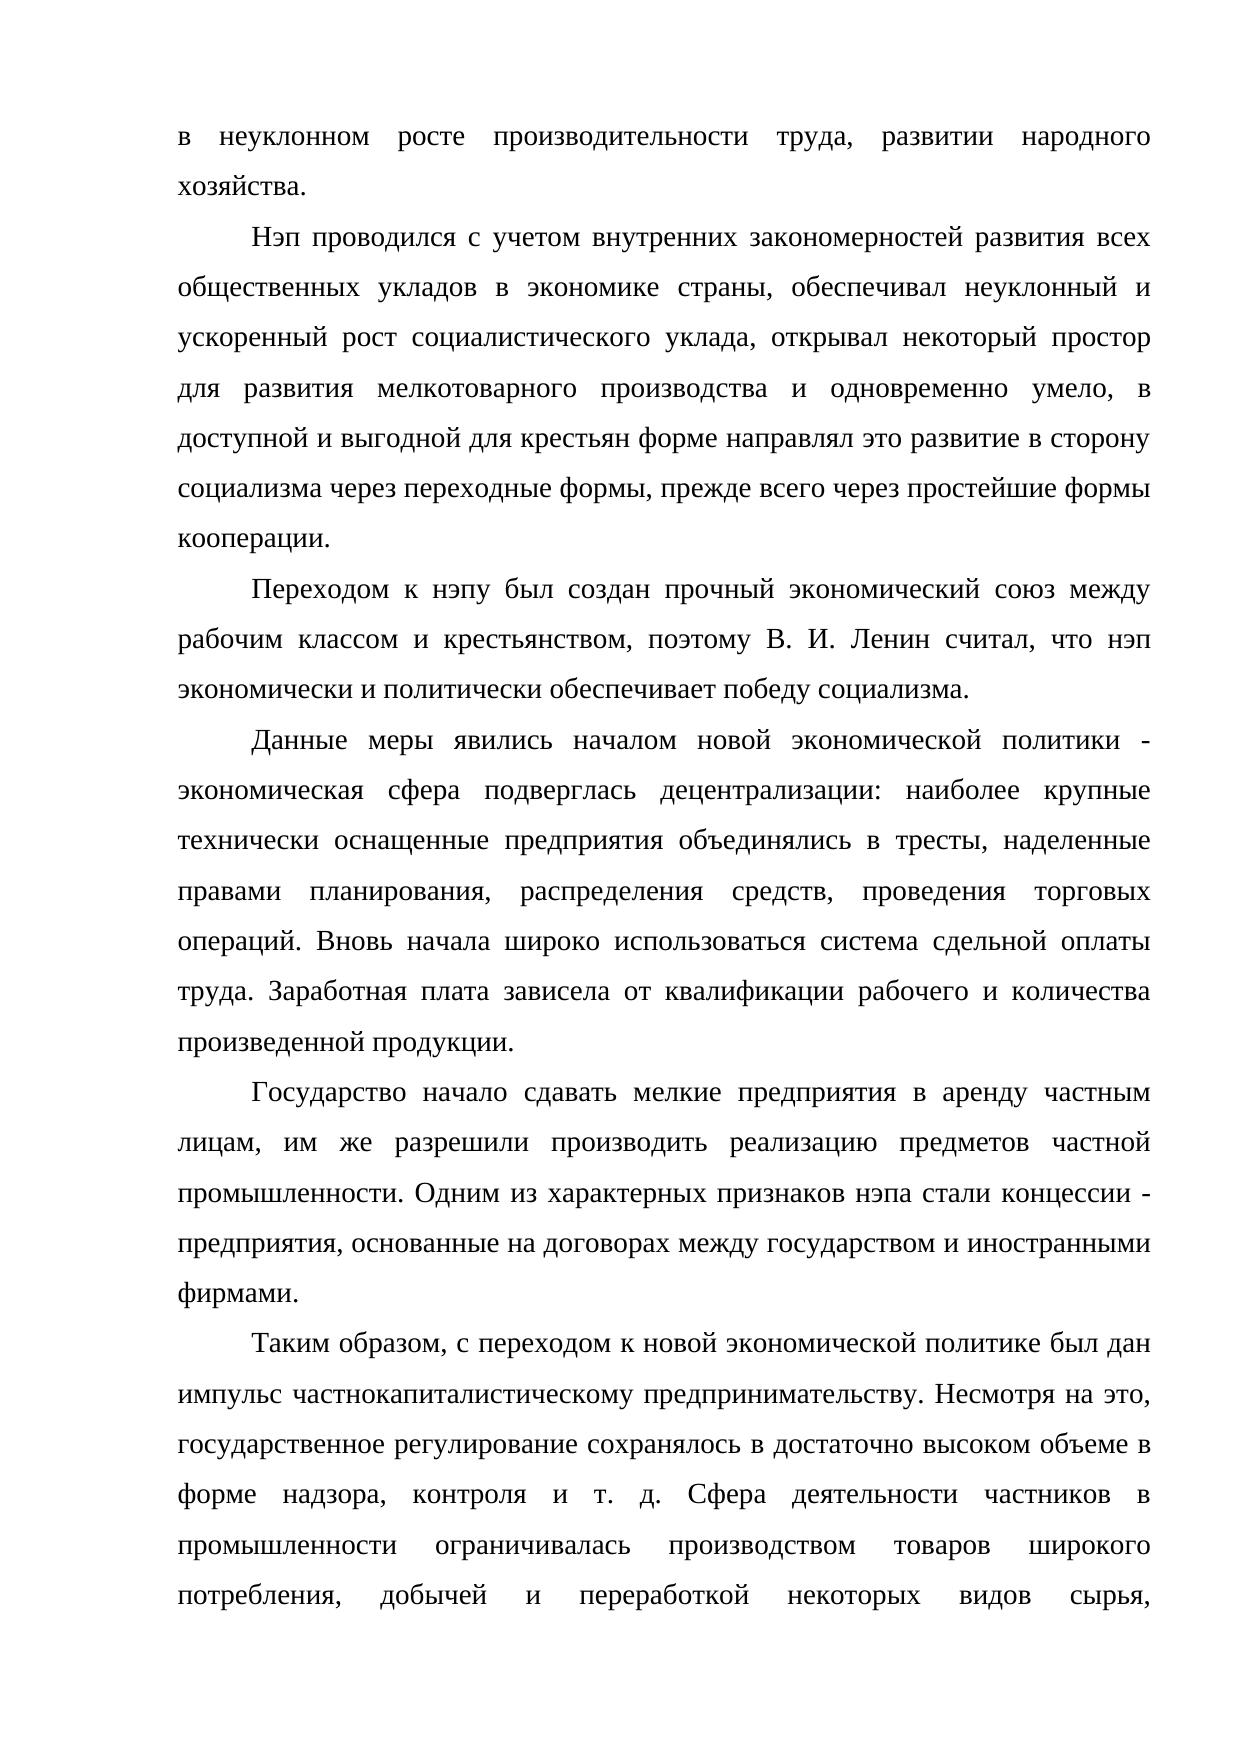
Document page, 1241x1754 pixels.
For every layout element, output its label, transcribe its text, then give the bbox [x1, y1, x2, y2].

text Нэп проводился с учетом внутренних закономерностей развития всех общественных укладов в экономике страны, обеспечивал неуклонный и ускоренный рост социалистического уклада, открывал некоторый простор для развития мелкотоварного производства и одновременно умело, в доступной и выгодной для крестьян форме направлял это развитие в сторону социализма через переходные формы, прежде всего через простейшие формы кооперации. [177, 219, 1152, 554]
text Переходом к нэпу был создан прочный экономический союз между рабочим классом и крестьянством, поэтому В. И. Ленин считал, что нэп экономически и политически обеспечивает победу социализма. [177, 571, 1152, 705]
text Государство начало сдавать мелкие предприятия в аренду частным лицам, им же разрешили производить реализацию предметов частной промышленности. Одним из характерных признаков нэпа стали концессии - предприятия, основанные на договорах между государством и иностранными фирмами. [177, 1074, 1152, 1309]
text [177, 118, 1152, 202]
text Данные меры явились началом новой экономической политики - экономическая сфера подверглась децентрализации: наиболее крупные технически оснащенные предприятия объединялись в тресты, наделенные правами планирования, распределения средств, проведения торговых операций. Вновь начала широко использоваться система сдельной оплаты труда. Заработная плата зависела от квалификации рабочего и количества произведенной продукции. [177, 722, 1152, 1057]
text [177, 1326, 1152, 1611]
